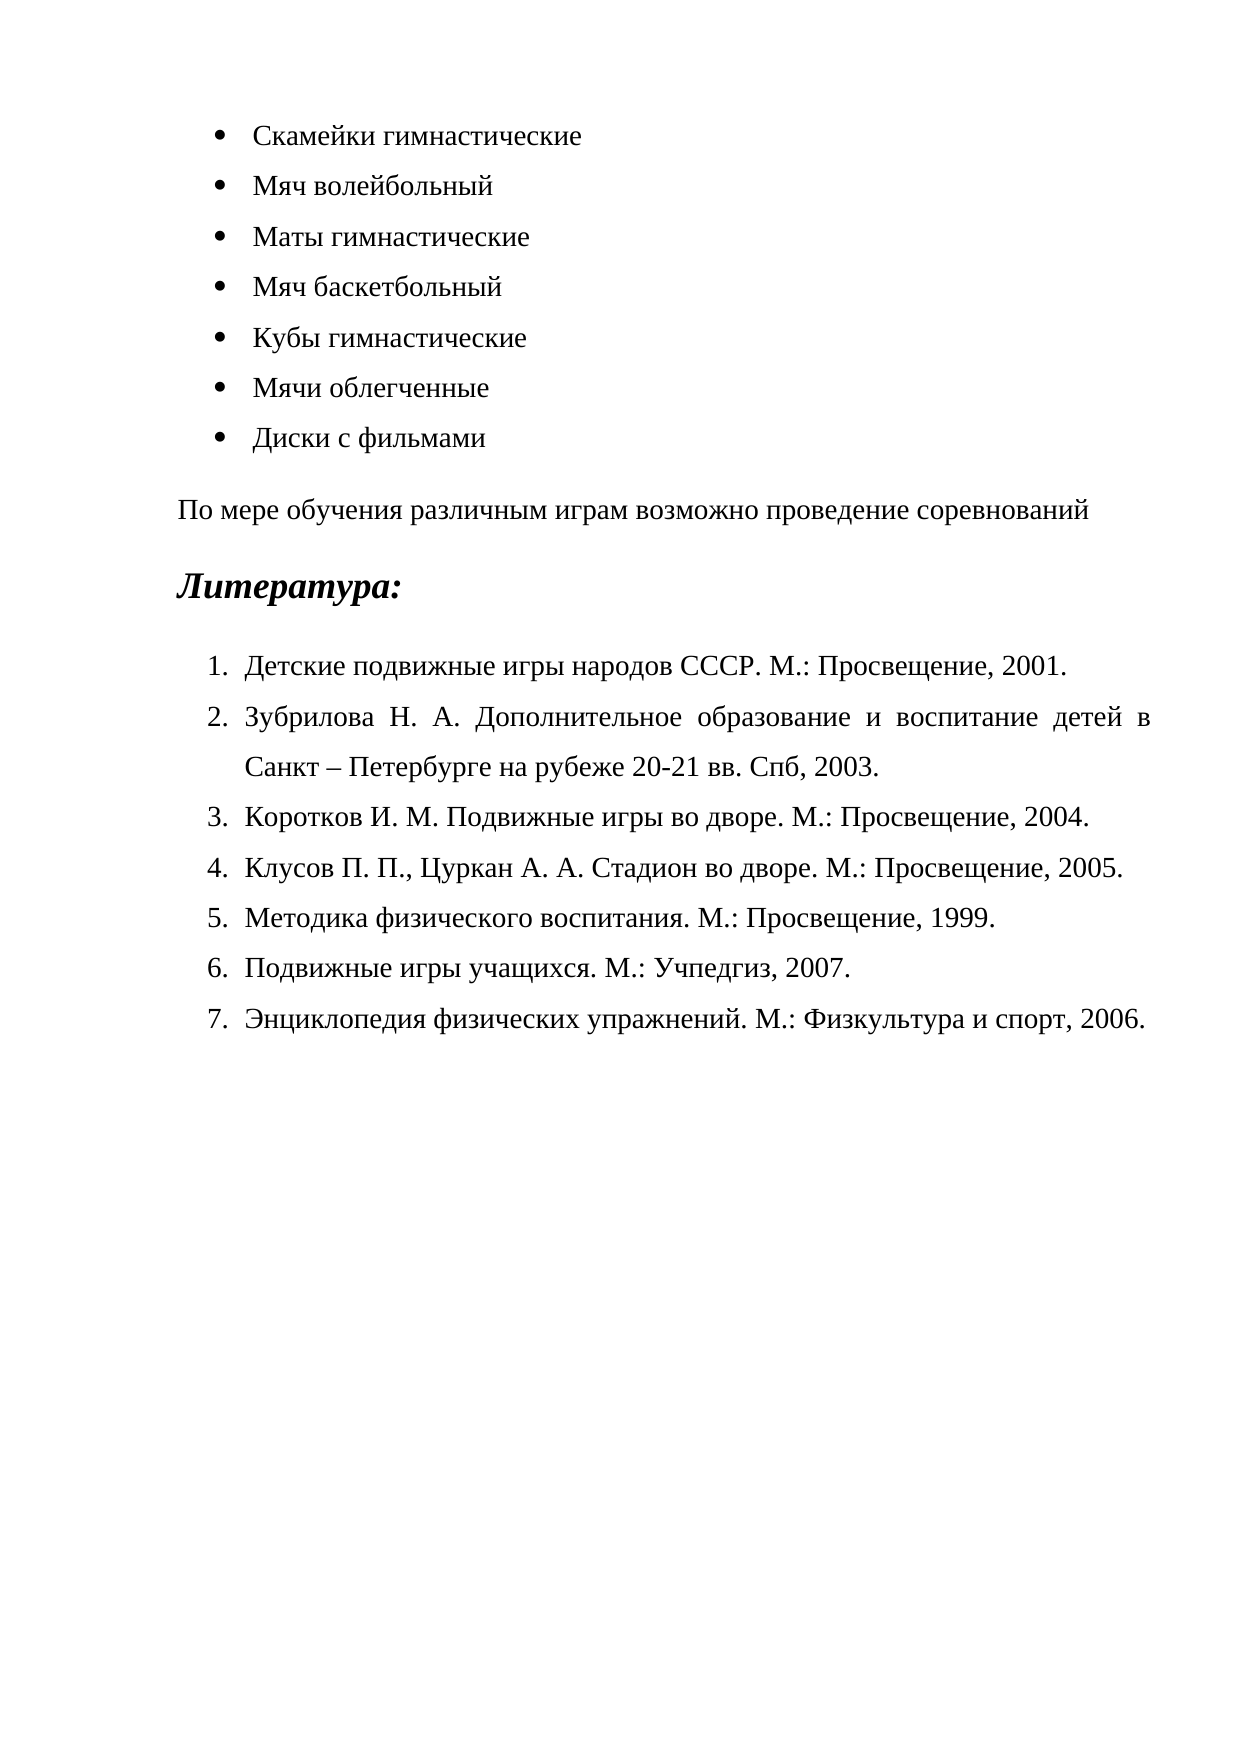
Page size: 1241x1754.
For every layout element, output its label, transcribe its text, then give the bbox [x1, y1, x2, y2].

list Скамейки гимнастические [215, 118, 1152, 152]
list Клусов П. П., Цуркан А. А. Стадион во дворе. М.: Просвещение, 2005. [207, 850, 1152, 883]
list Мяч волейбольный [215, 168, 1152, 202]
list Подвижные игры учащихся. М.: Учпедгиз, 2007. [207, 950, 1152, 984]
list Диски с фильмами [215, 421, 1152, 454]
list Зубрилова Н. А. Дополнительное образование и воспитание детей в Санкт – Петербурге на рубеже 20-21 вв. Спб, 2003. [207, 699, 1152, 783]
text По мере обучения различным играм возможно проведение соревнований [177, 492, 1152, 525]
list Коротков И. М. Подвижные игры во дворе. М.: Просвещение, 2004. [207, 799, 1152, 833]
list Кубы гимнастические [215, 320, 1152, 353]
list Маты гимнастические [215, 219, 1152, 253]
list Детские подвижные игры народов СССР. М.: Просвещение, 2001. [207, 648, 1152, 682]
list Методика физического воспитания. М.: Просвещение, 1999. [207, 900, 1152, 934]
list Мяч баскетбольный [215, 269, 1152, 303]
list Мячи облегченные [215, 370, 1152, 404]
text Литература: [177, 563, 1152, 606]
list Энциклопедия физических упражнений. М.: Физкультура и спорт, 2006. [207, 1001, 1152, 1034]
